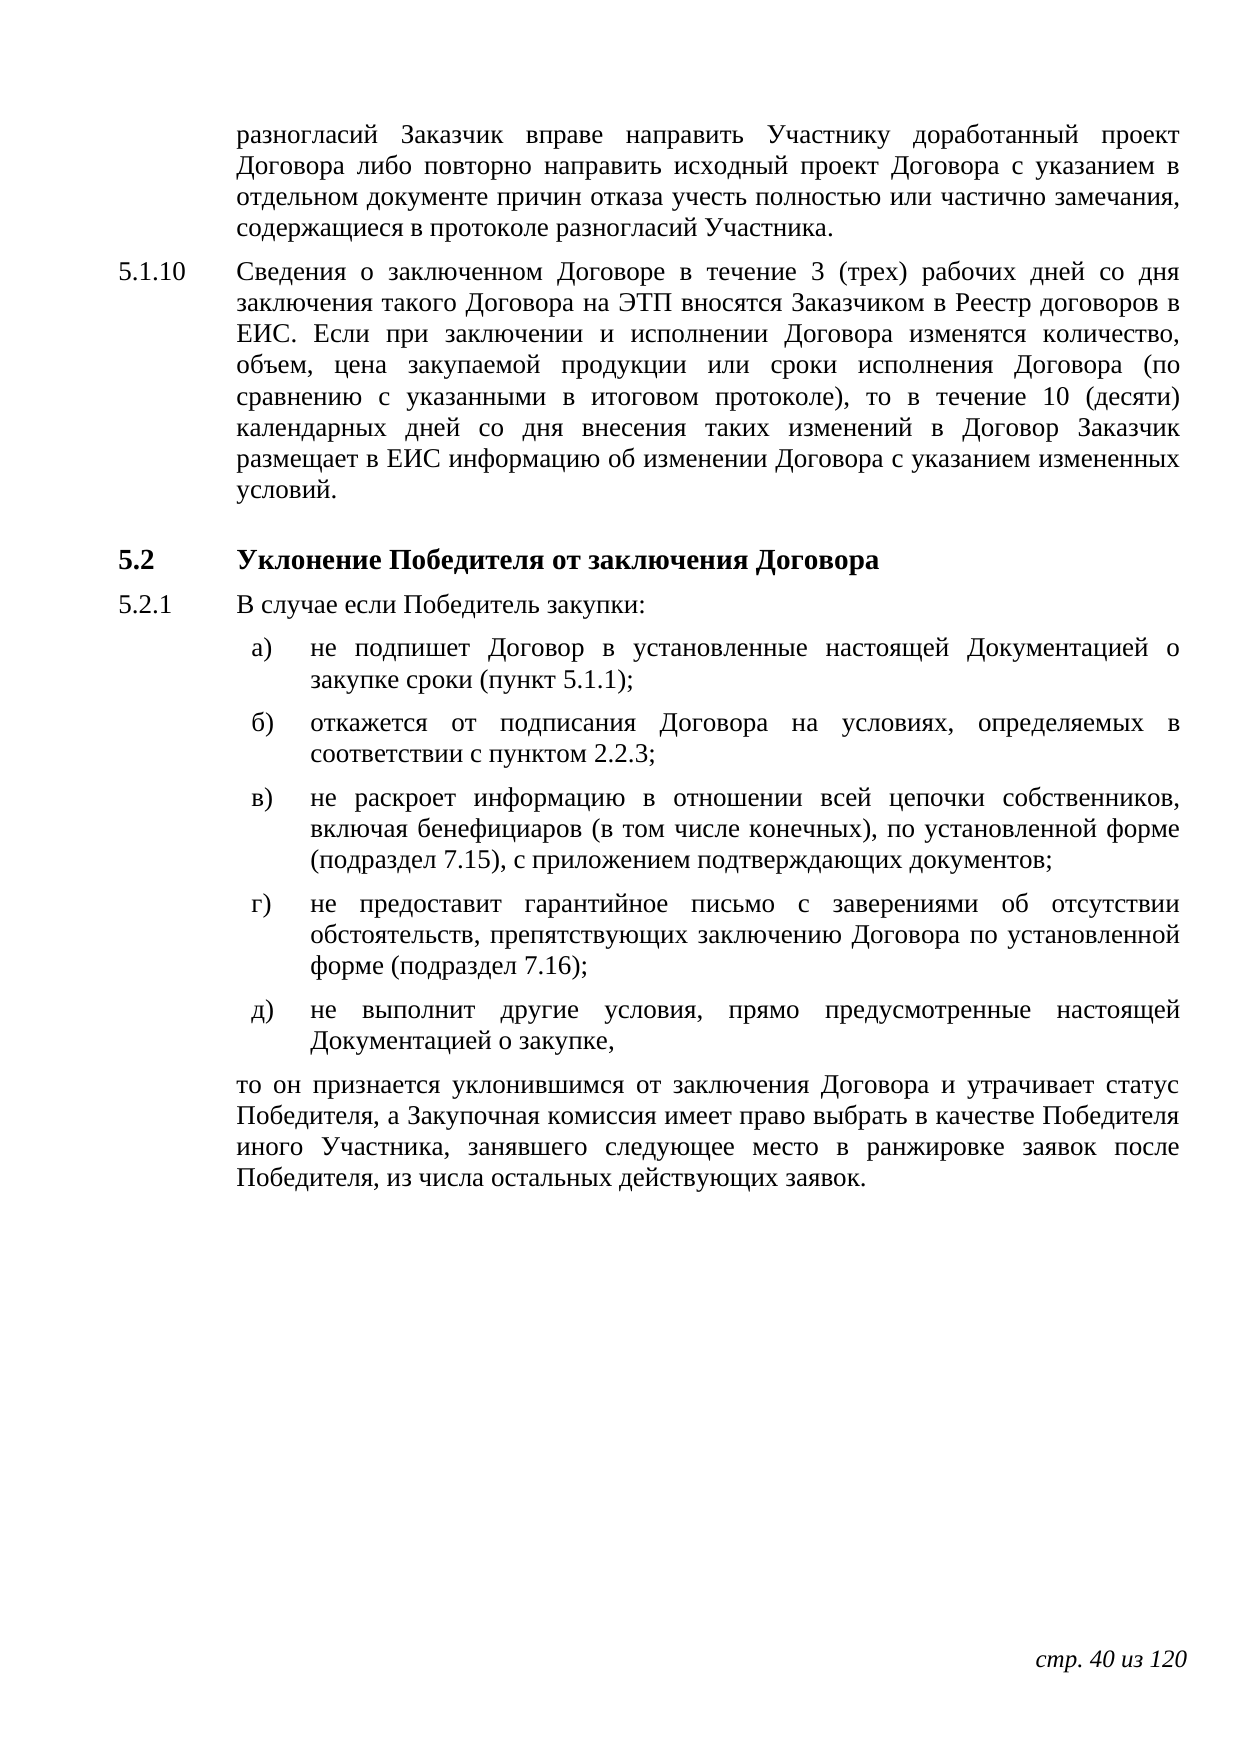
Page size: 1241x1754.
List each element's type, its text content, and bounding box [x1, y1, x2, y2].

text то он признается уклонившимся от заключения Договора и утрачивает статус Победителя, а Закупочная комиссия имеет право выбрать в качестве Победителя иного Участника, занявшего следующее место в ранжировке заявок после Победителя, из числа остальных действующих заявок. [236, 1068, 1181, 1192]
subtitle Уклонение Победителя от заключения Договора [118, 542, 1181, 575]
text откажется от подписания Договора на условиях, определяемых в соответствии с пунктом 2.2.3; [251, 706, 1181, 769]
text В случае если Победитель закупки: [118, 588, 1181, 619]
text не предоставит гарантийное письмо с заверениями об отсутствии обстоятельств, препятствующих заключению Договора по установленной форме (подраздел 7.15); [251, 887, 1181, 981]
text не выполнит другие условия, прямо предусмотренные настоящей Документацией о закупке, [251, 993, 1181, 1055]
text не раскроет информацию в отношении всей цепочки собственников, включая бенефициаров (в том числе конечных), по установленной форме (подраздел 7.14), с приложением подтверждающих документов; [251, 781, 1181, 874]
text не подпишет Договор в установленные настоящей Документацией о закупке сроки (пункт 5.1.1); [251, 632, 1181, 694]
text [118, 118, 1181, 243]
text Сведения о заключенном Договоре в течение 3 (трех) рабочих дней со дня заключения такого Договора на ЭТП вносятся Заказчиком в Реестр договоров в ЕИС. Если при заключении и исполнении Договора изменятся количество, объем, цена закупаемой продукции или сроки исполнения Договора (по сравнению с указанными в итоговом протоколе), то в течение 10 (десяти) календарных дней со дня внесения таких изменений в Договор Заказчик размещает в ЕИС информацию об изменении Договора с указанием измененных условий. [118, 255, 1181, 504]
